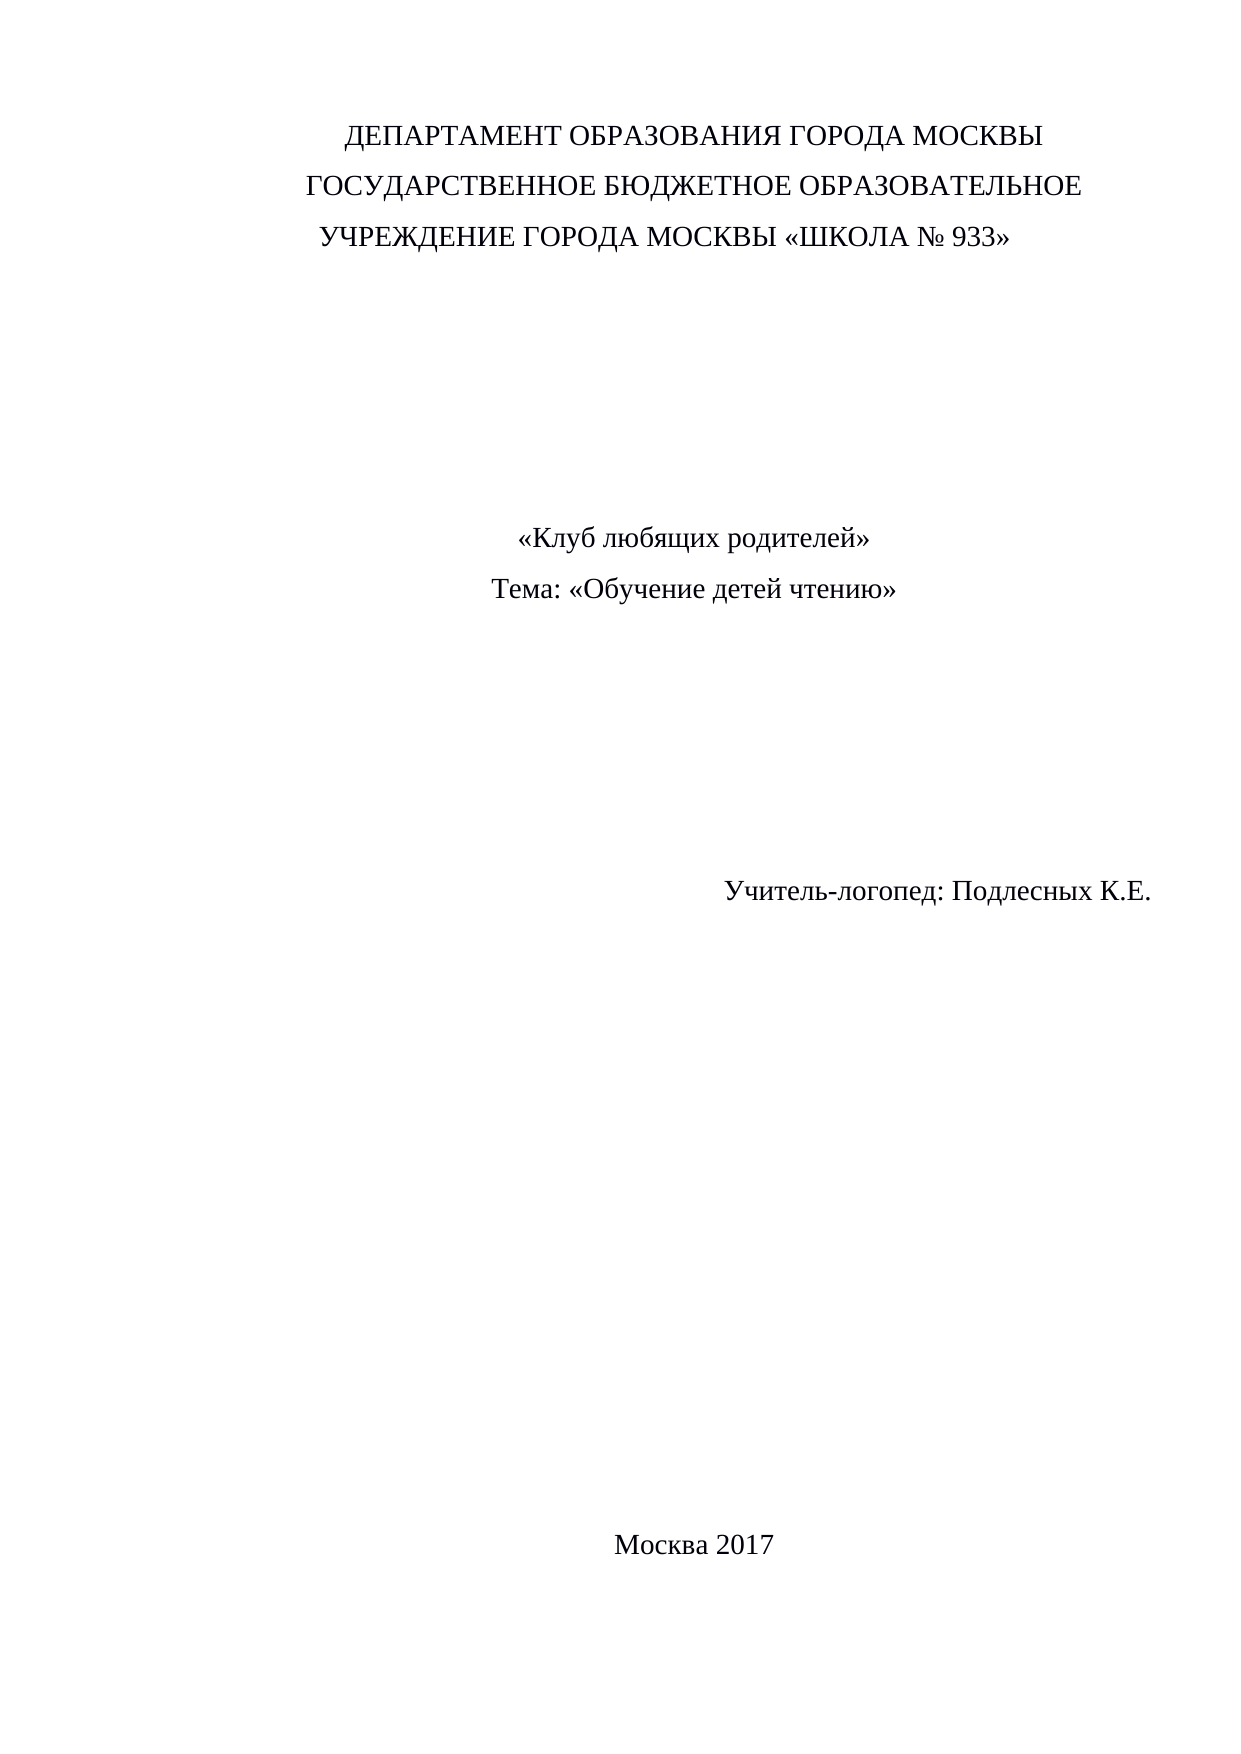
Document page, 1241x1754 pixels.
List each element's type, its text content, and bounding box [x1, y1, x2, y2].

text ДЕПАРТАМЕНТ ОБРАЗОВАНИЯ ГОРОДА МОСКВЫ [177, 118, 1152, 152]
text ГОСУДАРСТВЕННОЕ БЮДЖЕТНОЕ ОБРАЗОВАТЕЛЬНОЕ УЧРЕЖДЕНИЕ ГОРОДА МОСКВЫ «ШКОЛА № 933» [177, 168, 1152, 252]
text Учитель-логопед: Подлесных К.Е. [177, 873, 1152, 906]
text Москва 2017 [177, 1527, 1152, 1560]
text «Клуб любящих родителей» [177, 521, 1152, 554]
text Тема: «Обучение детей чтению» [177, 571, 1152, 604]
